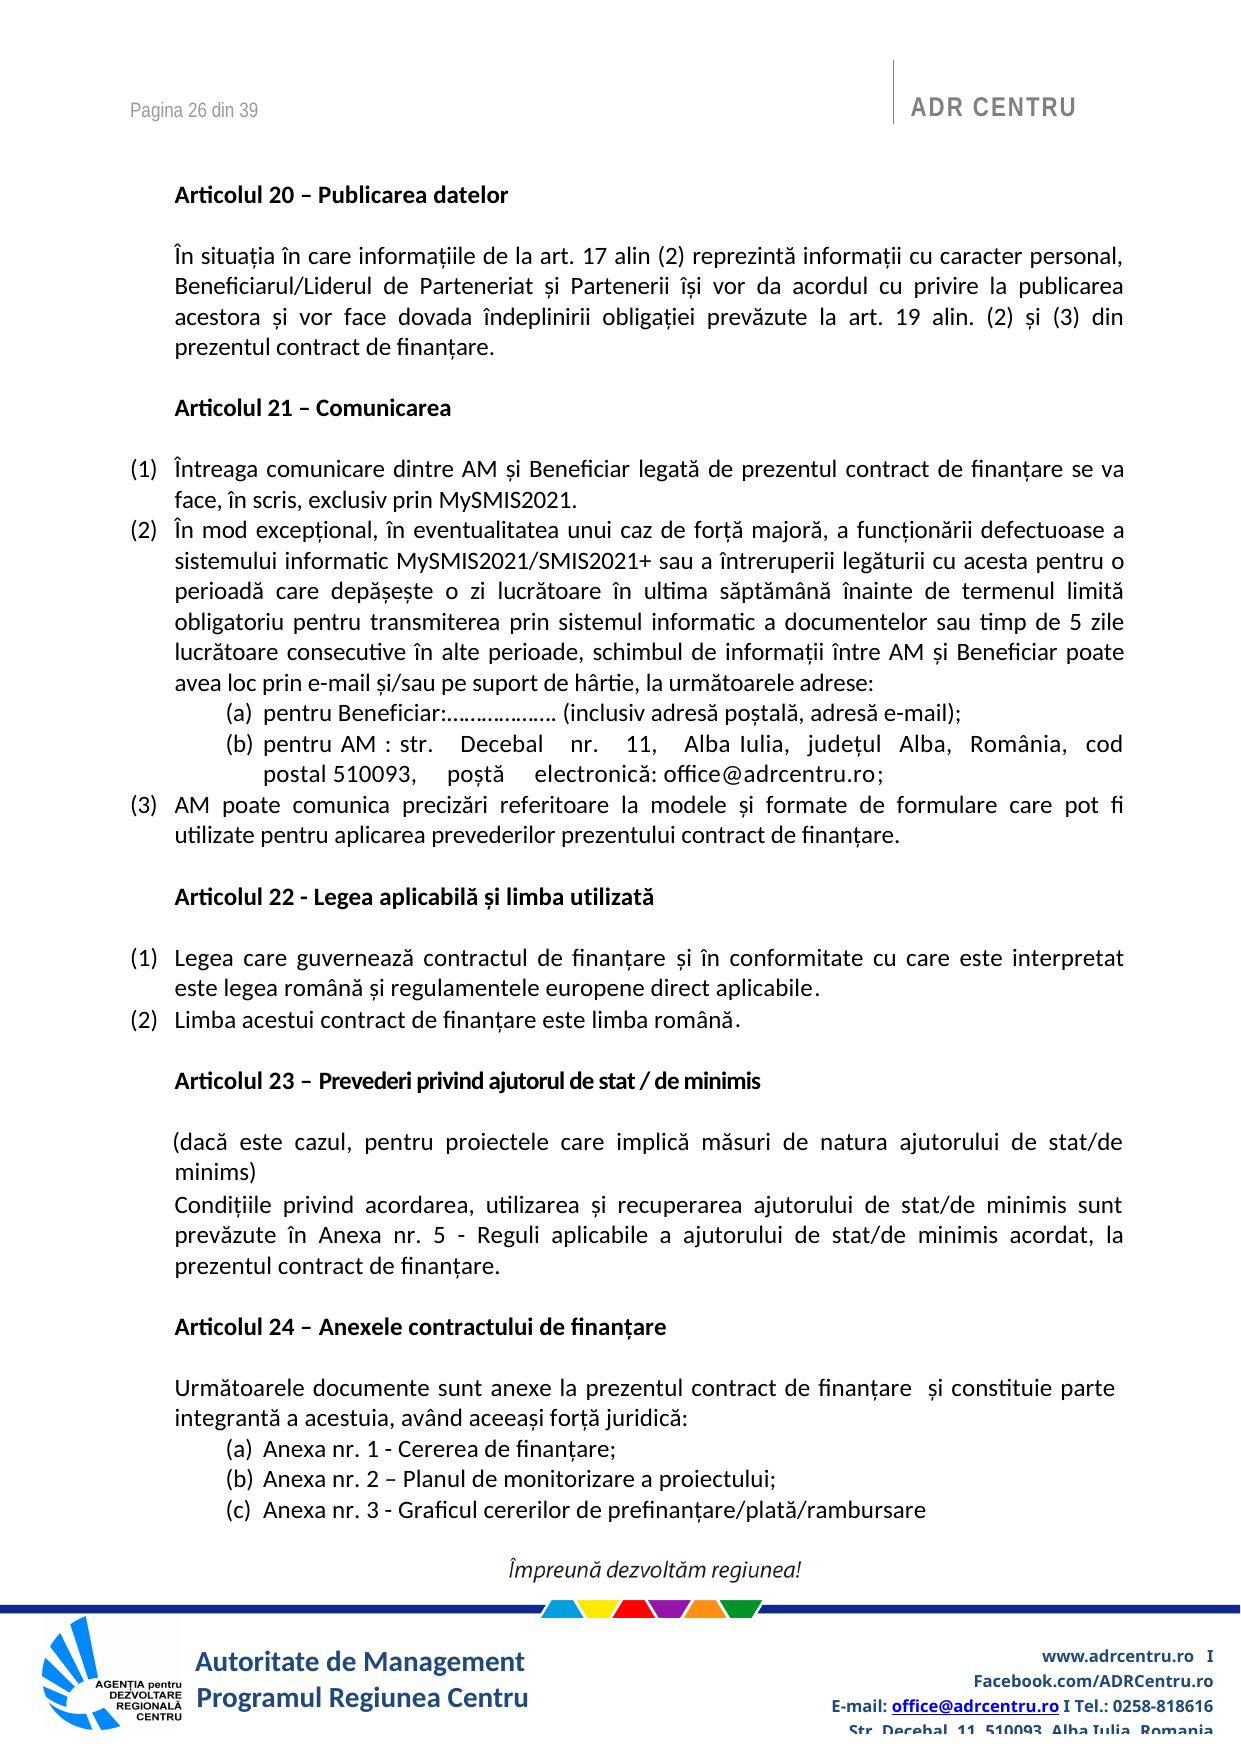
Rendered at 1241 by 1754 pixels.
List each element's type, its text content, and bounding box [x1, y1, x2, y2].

list Legea care guvernează contractul de finanțare şi în conformitate cu care este interpretat este legea română și regulamentele europene direct aplicabile. [130, 942, 1125, 1003]
text Articolul 22 - Legea aplicabilă şi limba utilizată [174, 881, 1125, 911]
text Următoarele documente sunt anexe la prezentul contract de finanțare și constituie parte integrantă a acestuia, având aceeași forță juridică: [174, 1372, 1117, 1433]
text (dacă este cazul, pentru proiectele care implică măsuri de natura ajutorului de stat/de minims) [172, 1126, 1125, 1187]
list pentru AM : str. Decebal nr. 11, Alba Iulia, județul Alba, România, cod postal 510093, poștă electronică: office@adrcentru.ro; [225, 728, 1125, 789]
text Articolul 23 – Prevederi privind ajutorul de stat / de minimis [174, 1065, 1125, 1096]
picture [495, 1556, 814, 1583]
text Articolul 21 – Comunicarea [174, 392, 1125, 423]
list pentru Beneficiar:………………. (inclusiv adresă poștală, adresă e-mail); [225, 698, 1125, 728]
text Articolul 24 – Anexele contractului de finanțare [174, 1311, 1125, 1341]
text În situația în care informațiile de la art. 17 alin (2) reprezintă informații cu caracter personal, Beneficiarul/Liderul de Parteneriat și Partenerii își vor da acordul cu privire la publicarea acestora și vor face dovada îndeplinirii obligației prevăzute la art. 19 alin. (2) și (3) din prezentul contract de finanțare. [174, 240, 1125, 362]
list Întreaga comunicare dintre AM și Beneficiar legată de prezentul contract de finanțare se va face, în scris, exclusiv prin MySMIS2021. [130, 453, 1125, 514]
list Anexa nr. 3 - Graficul cererilor de prefinanțare/plată/rambursare [225, 1494, 1125, 1524]
list Anexa nr. 2 – Planul de monitorizare a proiectului; [225, 1463, 1125, 1494]
list Anexa nr. 1 - Cererea de finanțare; [225, 1433, 1117, 1463]
picture [574, 1600, 1241, 1618]
list În mod excepțional, în eventualitatea unui caz de forță majoră, a funcționării defectuoase a sistemului informatic MySMIS2021/SMIS2021+ sau a întreruperii legăturii cu acesta pentru o perioadă care depășește o zi lucrătoare în ultima săptămână înainte de termenul limită obligatoriu pentru transmiterea prin sistemul informatic a documentelor sau timp de 5 zile lucrătoare consecutive în alte perioade, schimbul de informații între AM și Beneficiar poate avea loc prin e-mail și/sau pe suport de hârtie, la următoarele adrese: [130, 514, 1125, 698]
list AM poate comunica precizări referitoare la modele și formate de formulare care pot fi utilizate pentru aplicarea prevederilor prezentului contract de finanțare. [130, 789, 1125, 850]
text Condițiile privind acordarea, utilizarea și recuperarea ajutorului de stat/de minimis sunt prevăzute în Anexa nr. 5 - Reguli aplicabile a ajutorului de stat/de minimis acordat, la prezentul contract de finanțare. [174, 1189, 1125, 1280]
picture [0, 1600, 550, 1730]
list Limba acestui contract de finanțare este limba română. [130, 1003, 1125, 1034]
text Articolul 20 – Publicarea datelor [174, 179, 1125, 209]
